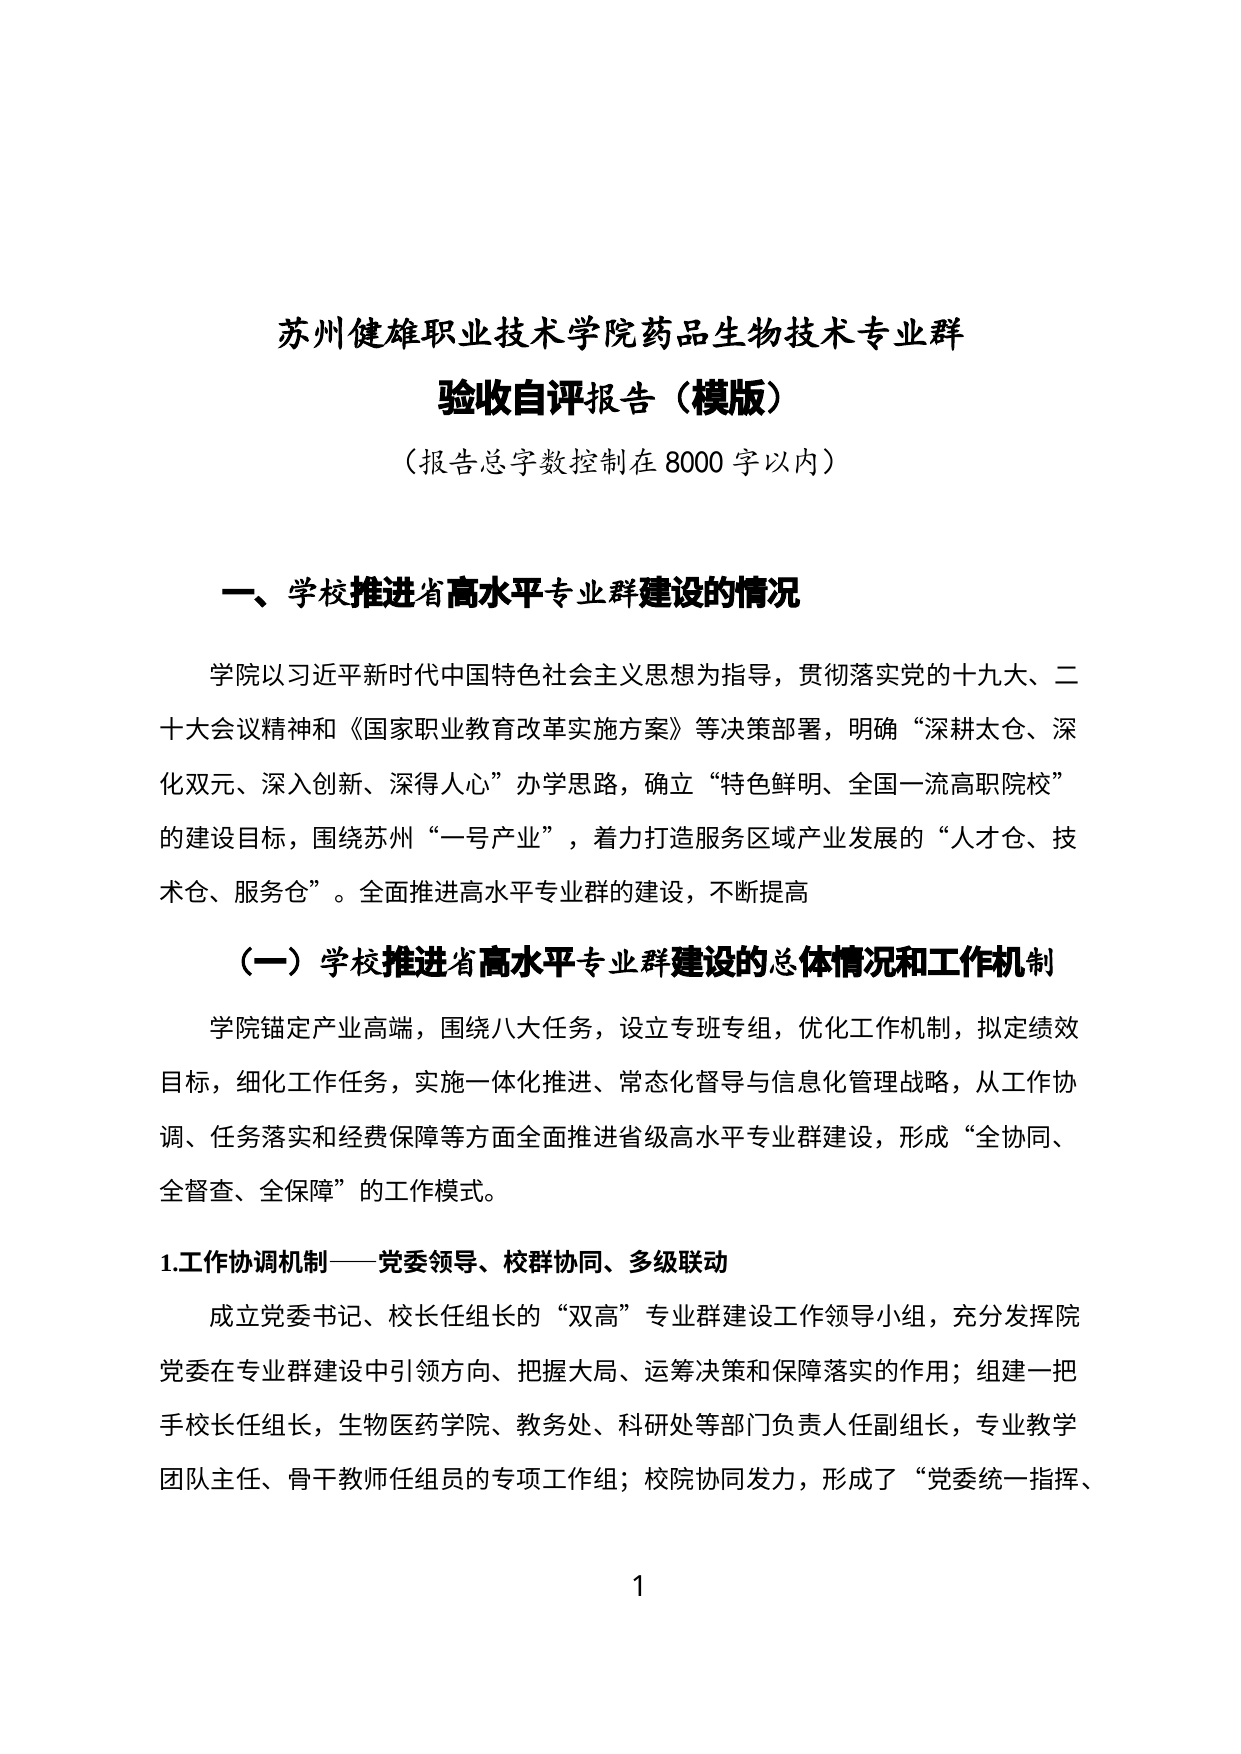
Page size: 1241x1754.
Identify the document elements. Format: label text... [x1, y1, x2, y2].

text 验收自评报告（模版） [159, 363, 1081, 428]
text 学院锚定产业高端，围绕八大任务，设立专班专组，优化工作机制，拟定绩效目标，细化工作任务，实施一体化推进、常态化督导与信息化管理战略，从工作协调、任务落实和经费保障等方面全面推进省级高水平专业群建设，形成“全协同、全督查、全保障”的工作模式。 [159, 1008, 1081, 1208]
text 苏州健雄职业技术学院药品生物技术专业群 [159, 298, 1081, 363]
text 一、学校推进省高水平专业群建设的情况 [159, 558, 1081, 623]
text 1.工作协调机制——党委领导、校群协同、多级联动 [159, 1242, 1081, 1278]
text （一）学校推进省高水平专业群建设的总体情况和工作机制 [159, 927, 1081, 992]
text （报告总字数控制在8000字以内） [159, 428, 1081, 493]
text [159, 1297, 1081, 1496]
list 学院以习近平新时代中国特色社会主义思想为指导，贯彻落实党的十九大、二十大会议精神和《国家职业教育改革实施方案》等决策部署，明确“深耕太仓、深化双元、深入创新、深得人心”办学思路，确立“特色鲜明、全国一流高职院校”的建设目标，围绕苏州“一号产业”，着力打造服务区域产业发展的“人才仓、技术仓、服务仓”。全面推进高水平专业群的建设，不断提高 [159, 655, 1081, 909]
